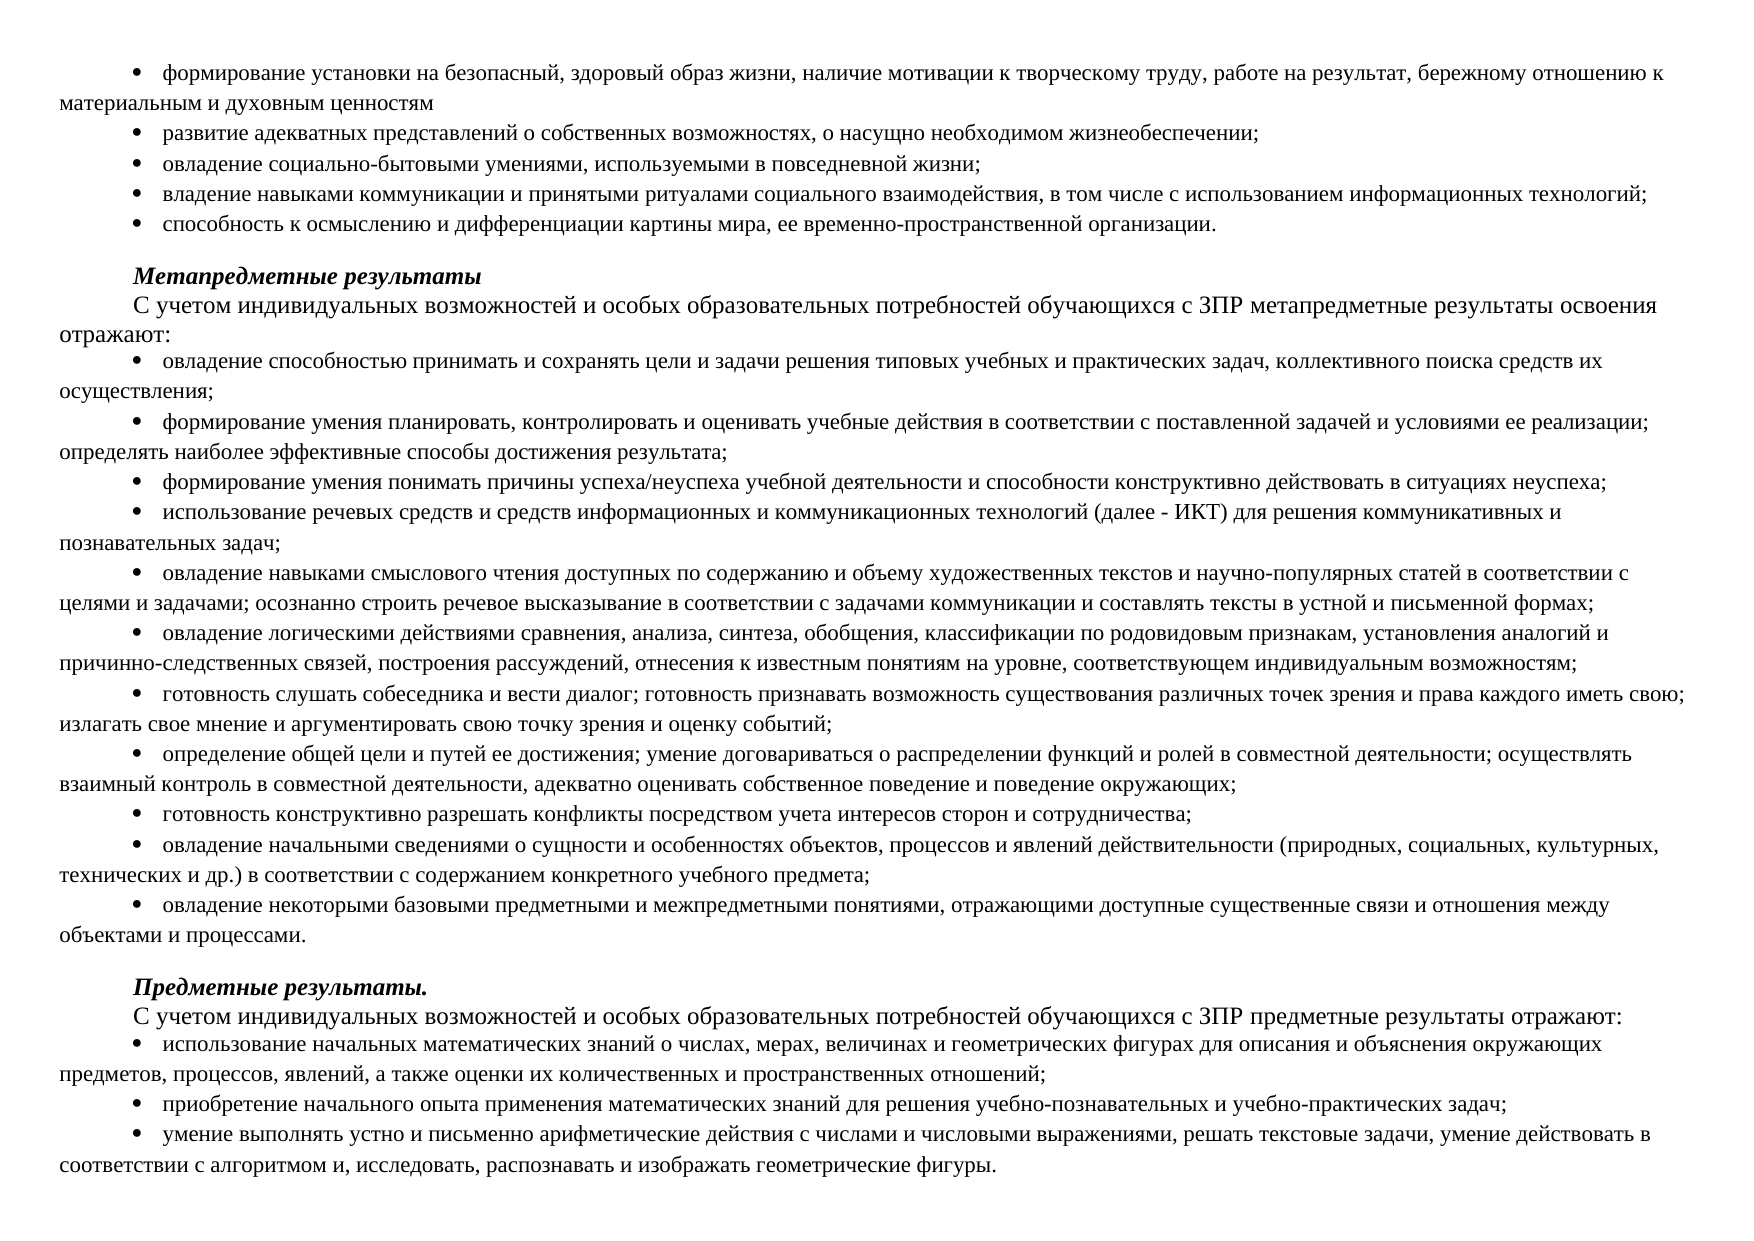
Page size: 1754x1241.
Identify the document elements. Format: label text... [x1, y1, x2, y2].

list формирование умения планировать, контролировать и оценивать учебные действия в соответствии с поставленной задачей и условиями ее реализации; определять наиболее эффективные способы достижения результата; [59, 408, 1695, 464]
list умение выполнять устно и письменно арифметические действия с числами и числовыми выражениями, решать текстовые задачи, умение действовать в соответствии с алгоритмом и, исследовать, распознавать и изображать геометрические фигуры. [59, 1121, 1695, 1177]
list овладение социально-бытовыми умениями, используемыми в повседневной жизни; [59, 150, 1695, 176]
text Метапредметные результаты [59, 261, 1695, 290]
list формирование умения понимать причины успеха/неуспеха учебной деятельности и способности конструктивно действовать в ситуациях неуспеха; [59, 468, 1695, 494]
list готовность слушать собеседника и вести диалог; готовность признавать возможность существования различных точек зрения и права каждого иметь свою; излагать свое мнение и аргументировать свою точку зрения и оценку событий; [59, 680, 1695, 736]
list владение навыками коммуникации и принятыми ритуалами социального взаимодействия, в том числе с использованием информационных технологий; [59, 180, 1695, 206]
text С учетом индивидуальных возможностей и особых образовательных потребностей обучающихся с ЗПР предметные результаты отражают: [59, 1001, 1695, 1030]
list формирование установки на безопасный, здоровый образ жизни, наличие мотивации к творческому труду, работе на результат, бережному отношению к материальным и духовным ценностям [59, 59, 1695, 116]
text Предметные результаты. [59, 972, 1695, 1001]
list овладение навыками смыслового чтения доступных по содержанию и объему художественных текстов и научно-популярных статей в соответствии с целями и задачами; осознанно строить речевое высказывание в соответствии с задачами коммуникации и составлять тексты в устной и письменной формах; [59, 559, 1695, 615]
list использование речевых средств и средств информационных и коммуникационных технологий (далее - ИКТ) для решения коммуникативных и познавательных задач; [59, 498, 1695, 555]
list готовность конструктивно разрешать конфликты посредством учета интересов сторон и сотрудничества; [59, 801, 1695, 827]
list овладение начальными сведениями о сущности и особенностях объектов, процессов и явлений действительности (природных, социальных, культурных, технических и др.) в соответствии с содержанием конкретного учебного предмета; [59, 831, 1695, 887]
list овладение некоторыми базовыми предметными и межпредметными понятиями, отражающими доступные существенные связи и отношения между объектами и процессами. [59, 891, 1695, 948]
list определение общей цели и путей ее достижения; умение договариваться о распределении функций и ролей в совместной деятельности; осуществлять взаимный контроль в совместной деятельности, адекватно оценивать собственное поведение и поведение окружающих; [59, 740, 1695, 797]
list овладение логическими действиями сравнения, анализа, синтеза, обобщения, классификации по родовидовым признакам, установления аналогий и причинно-следственных связей, построения рассуждений, отнесения к известным понятиям на уровне, соответствующем индивидуальным возможностям; [59, 619, 1695, 676]
list способность к осмыслению и дифференциации картины мира, ее временно-пространственной организации. [59, 210, 1695, 236]
list развитие адекватных представлений о собственных возможностях, о насущно необходимом жизнеобеспечении; [59, 119, 1695, 146]
list приобретение начального опыта применения математических знаний для решения учебно-познавательных и учебно-практических задач; [59, 1090, 1695, 1117]
list использование начальных математических знаний о числах, мерах, величинах и геометрических фигурах для описания и объяснения окружающих предметов, процессов, явлений, а также оценки их количественных и пространственных отношений; [59, 1030, 1695, 1086]
text С учетом индивидуальных возможностей и особых образовательных потребностей обучающихся с ЗПР метапредметные результаты освоения отражают: [59, 290, 1695, 347]
list овладение способностью принимать и сохранять цели и задачи решения типовых учебных и практических задач, коллективного поиска средств их осуществления; [59, 347, 1695, 404]
